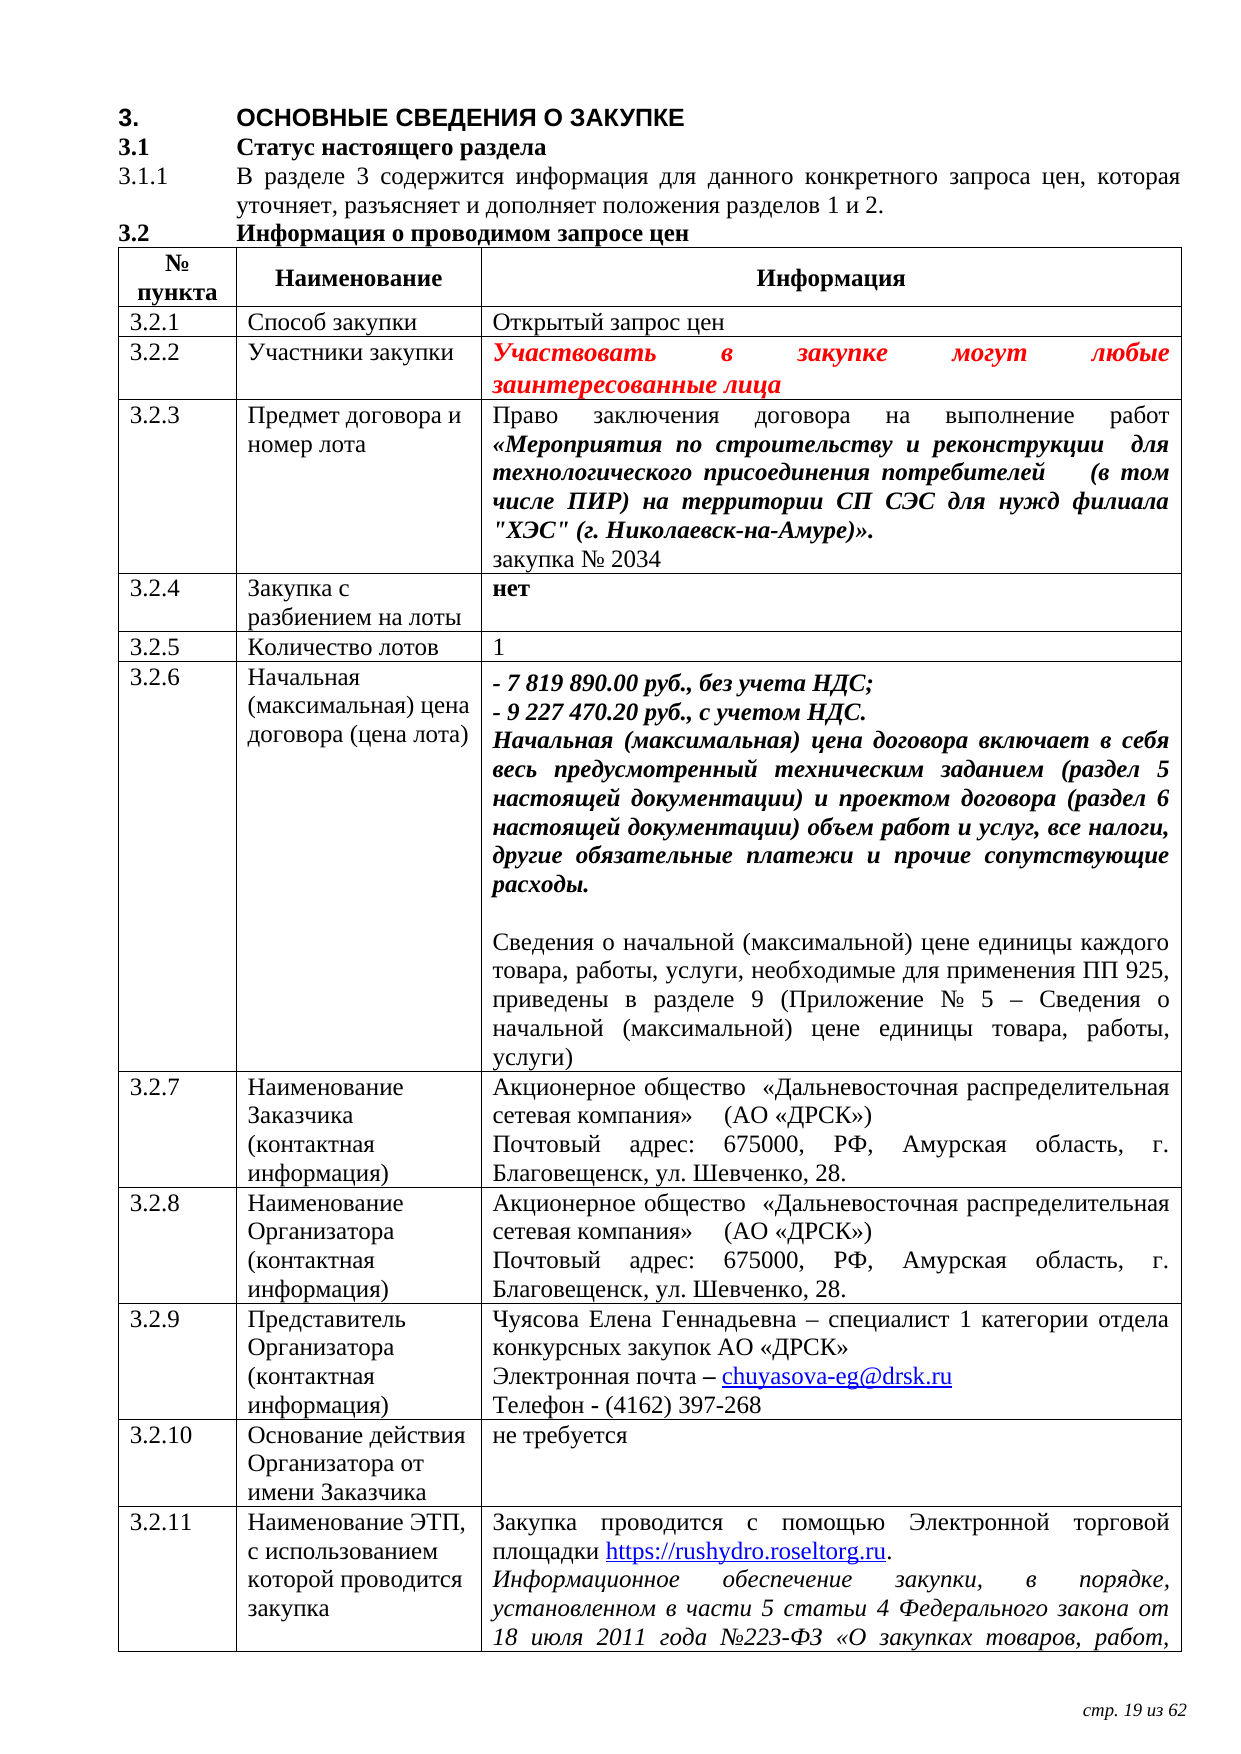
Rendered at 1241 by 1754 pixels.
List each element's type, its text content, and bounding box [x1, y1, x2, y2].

table_cell [119, 1072, 236, 1187]
table_cell Наименование Организатора (контактная информация) [237, 1188, 481, 1303]
table_cell [119, 337, 236, 399]
table_cell Акционерное общество «Дальневосточная распределительная сетевая компания» (АО «ДРСК») Почтовый адрес: 675000, РФ, Амурская область, г. Благовещенск, ул. Шевченко, 28. [482, 1072, 1181, 1187]
table_header Наименование [237, 248, 481, 306]
table_cell Предмет договора и номер лота [237, 400, 481, 572]
table_cell Участники закупки [237, 337, 481, 399]
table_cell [237, 1507, 481, 1651]
table_cell 1 [482, 632, 1181, 661]
table_cell Акционерное общество «Дальневосточная распределительная сетевая компания» (АО «ДРСК») Почтовый адрес: 675000, РФ, Амурская область, г. Благовещенск, ул. Шевченко, 28. [482, 1188, 1181, 1303]
table_cell Представитель Организатора (контактная информация) [237, 1304, 481, 1419]
table_cell Участвовать в закупке могут любые заинтересованные лица [482, 337, 1181, 399]
table_cell Основание действия Организатора от имени Заказчика [237, 1420, 481, 1506]
text В разделе 3 содержится информация для данного конкретного запроса цен, которая уточняет, разъясняет и дополняет положения разделов 1 и 2. [118, 161, 1181, 218]
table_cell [482, 1507, 1181, 1651]
table_cell [119, 662, 236, 1071]
subtitle ОСНОВНЫЕ СВЕДЕНИЯ О ЗАКУПКЕ [118, 103, 1181, 132]
table_cell не требуется [482, 1420, 1181, 1506]
table_header № пункта [119, 248, 236, 306]
table_cell [119, 1304, 236, 1419]
table_cell Способ закупки [237, 307, 481, 336]
subtitle Информация о проводимом запросе цен [118, 218, 1181, 247]
table_cell Начальная (максимальная) цена договора (цена лота) [237, 662, 481, 1071]
table_cell Право заключения договора на выполнение работ «Мероприятия по строительству и реконструкции для технологического присоединения потребителей (в том числе ПИР) на территории СП СЭС для нужд филиала "ХЭС" (г. Николаевск-на-Амуре)». закупка № 2034 [482, 400, 1181, 572]
table_cell Закупка с разбиением на лоты [237, 574, 481, 631]
table_cell [119, 400, 236, 572]
table_cell Наименование Заказчика (контактная информация) [237, 1072, 481, 1187]
table_cell Чуясова Елена Геннадьевна – специалист 1 категории отдела конкурсных закупок АО «ДРСК» Электронная почта – chuyasova-eg@drsk.ru Телефон - (4162) 397-268 [482, 1304, 1181, 1419]
table_cell [119, 1188, 236, 1303]
table_cell - 7 819 890.00 руб., без учета НДС; - 9 227 470.20 руб., с учетом НДС. Начальная (максимальная) цена договора включает в себя весь предусмотренный техническим заданием (раздел 5 настоящей документации) и проектом договора (раздел 6 настоящей документации) объем работ и услуг, все налоги, другие обязательные платежи и прочие сопутствующие расходы. Сведения о начальной (максимальной) цене единицы каждого товара, работы, услуги, необходимые для применения ПП 925, приведены в разделе 9 (Приложение № 5 – Сведения о начальной (максимальной) цене единицы товара, работы, услуги) [482, 662, 1181, 1071]
table_cell нет [482, 574, 1181, 631]
table_cell [119, 1507, 236, 1651]
subtitle Статус настоящего раздела [118, 132, 1181, 161]
table_cell [119, 574, 236, 631]
table_header Информация [482, 248, 1181, 306]
table_cell [119, 632, 236, 661]
table_cell Открытый запрос цен [482, 307, 1181, 336]
table_cell Количество лотов [237, 632, 481, 661]
table_cell [119, 307, 236, 336]
table_cell [119, 1420, 236, 1506]
